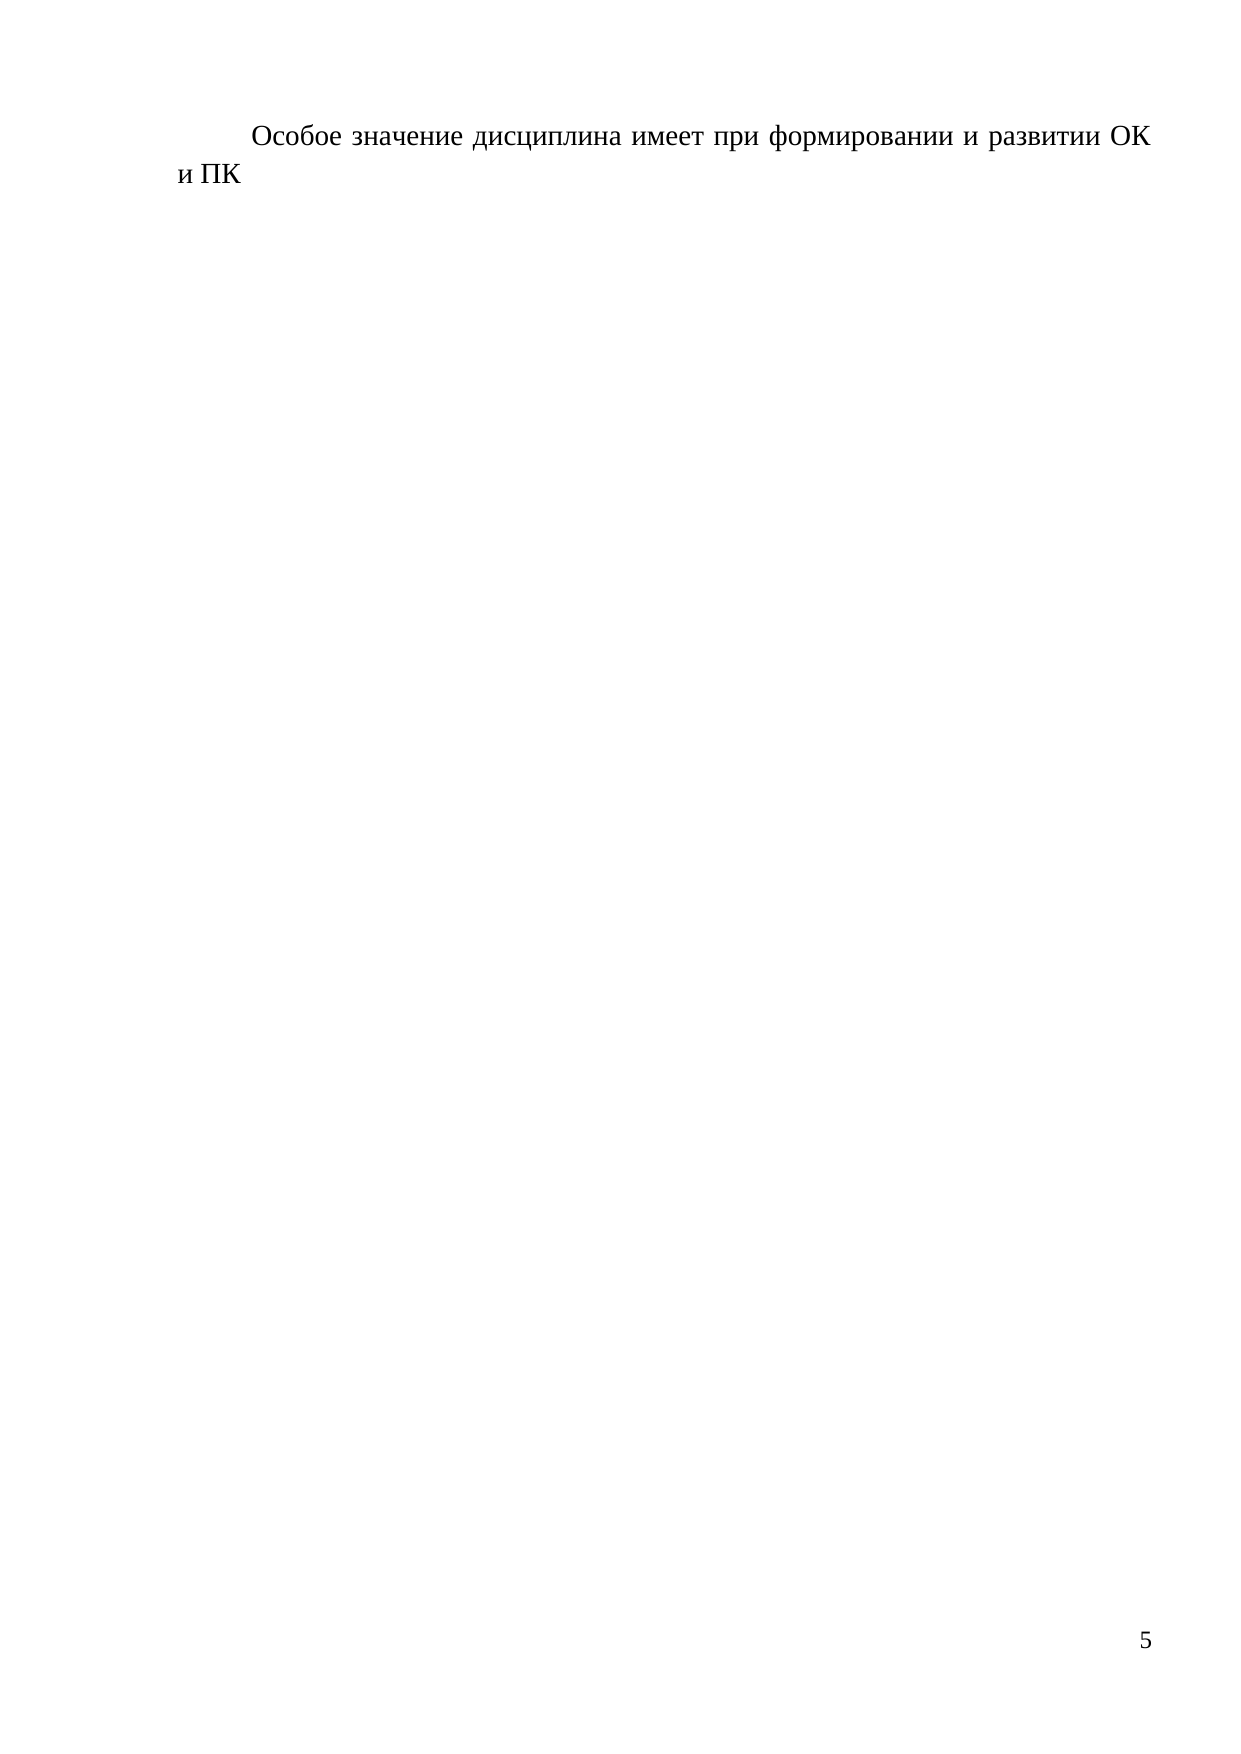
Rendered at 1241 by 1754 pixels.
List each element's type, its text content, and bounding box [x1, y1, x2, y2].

text Особое значение дисциплина имеет при формировании и развитии ОК и ПК [177, 118, 1152, 190]
